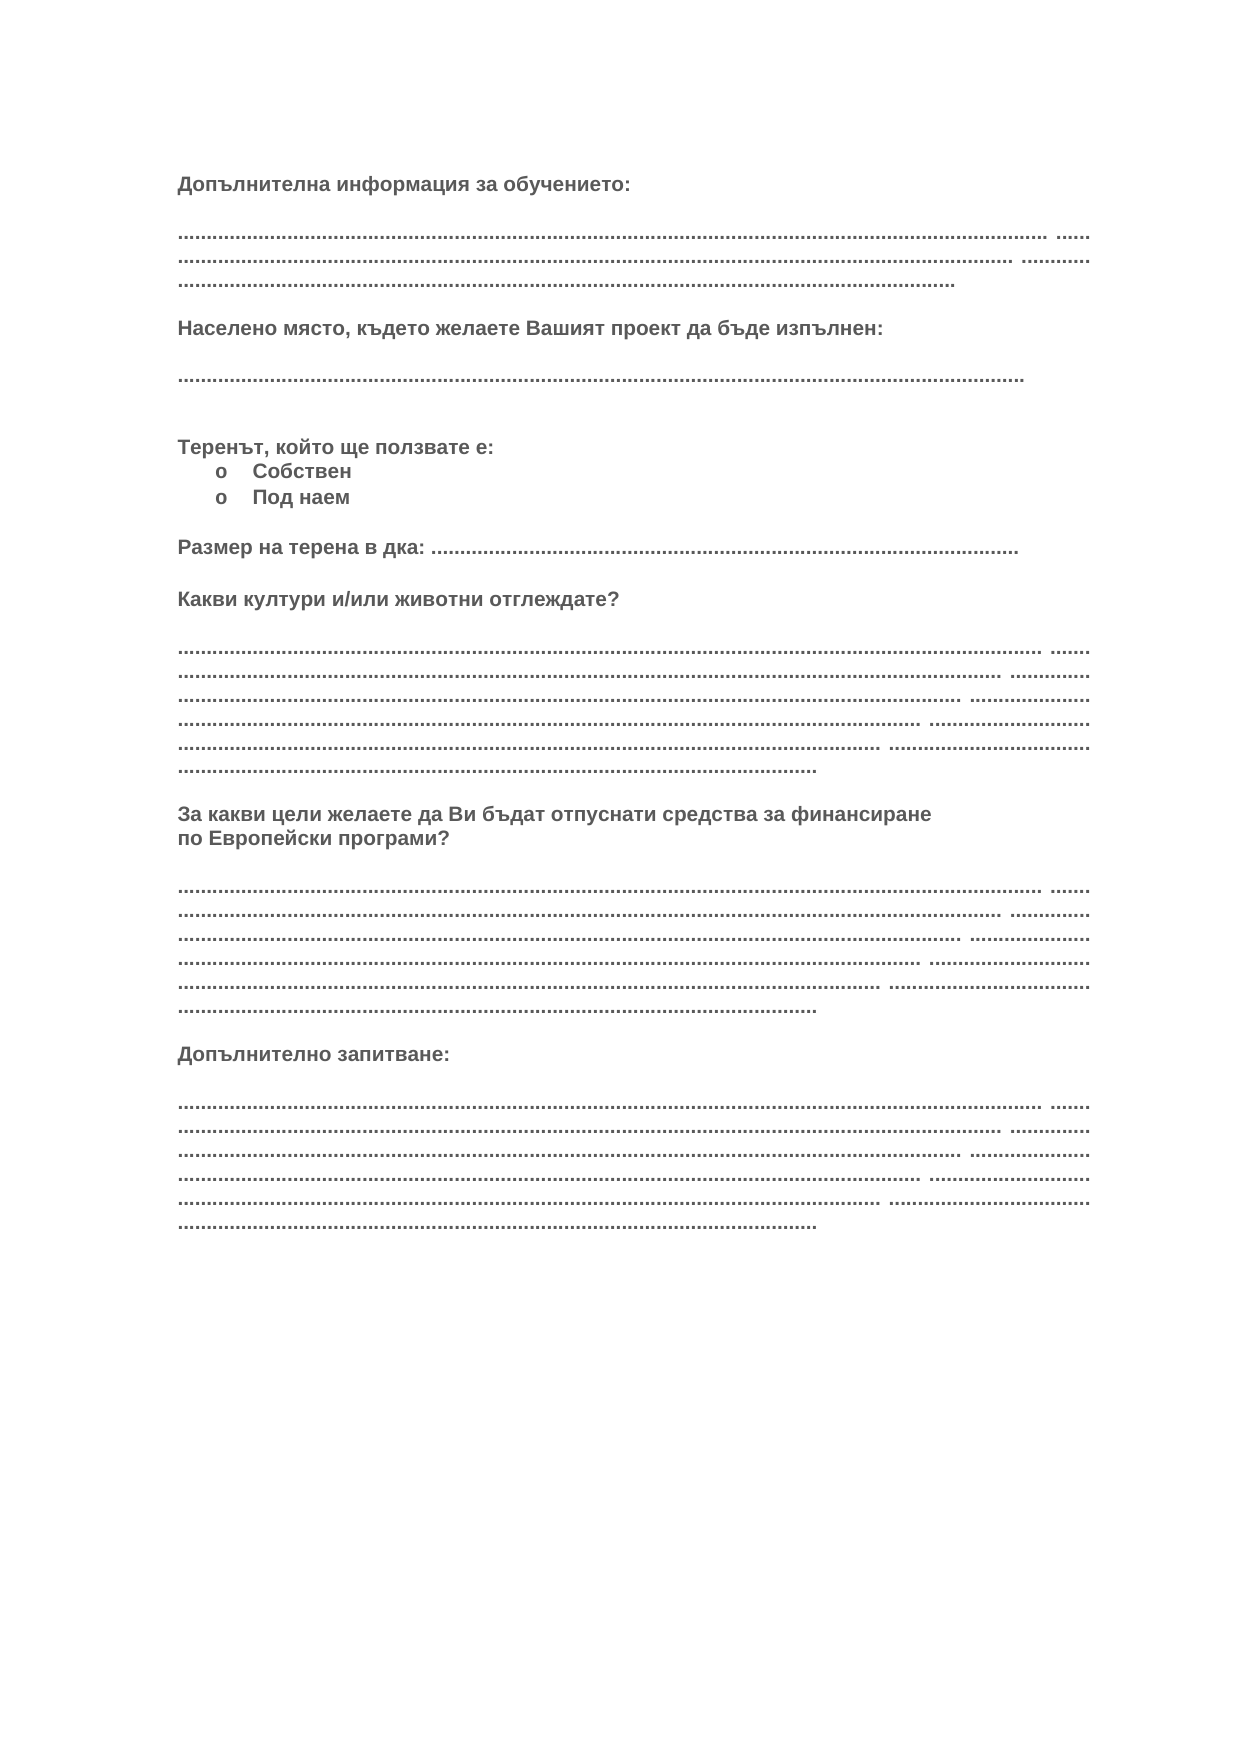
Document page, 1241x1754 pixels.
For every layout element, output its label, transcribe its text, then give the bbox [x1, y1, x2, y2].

list Собствен [215, 459, 1093, 485]
text ................................................................................................................................................... [177, 363, 1093, 387]
list Под наем [215, 485, 1093, 511]
list ...................................................................................................................................................... ...................................................................................................................................................... ...................................................................................................................................................... ...................................................................................................................................................... ...................................................................................................................................................... .................................................................................................................................................. [177, 634, 1093, 778]
text Размер на терена в дка: ...................................................................................................... [177, 535, 1093, 559]
list ...................................................................................................................................................... ...................................................................................................................................................... ...................................................................................................................................................... ...................................................................................................................................................... ...................................................................................................................................................... .................................................................................................................................................. [177, 874, 1093, 1018]
text Какви култури и/или животни отглеждате? [177, 587, 1093, 611]
text по Европейски програми? [177, 826, 1033, 850]
text За какви цели желаете да Ви бъдат отпуснати средства за финансиране [177, 802, 1033, 826]
text Теренът, който ще ползвате е: [177, 435, 1093, 459]
text Населено място, където желаете Вашият проект да бъде изпълнен: [177, 315, 1093, 339]
list Допълнителна информация за обучението: [177, 172, 1093, 196]
list Допълнително запитване: [177, 1042, 1093, 1066]
list ...................................................................................................................................................... ...................................................................................................................................................... ...................................................................................................................................................... ...................................................................................................................................................... ...................................................................................................................................................... .................................................................................................................................................. [177, 1090, 1093, 1233]
